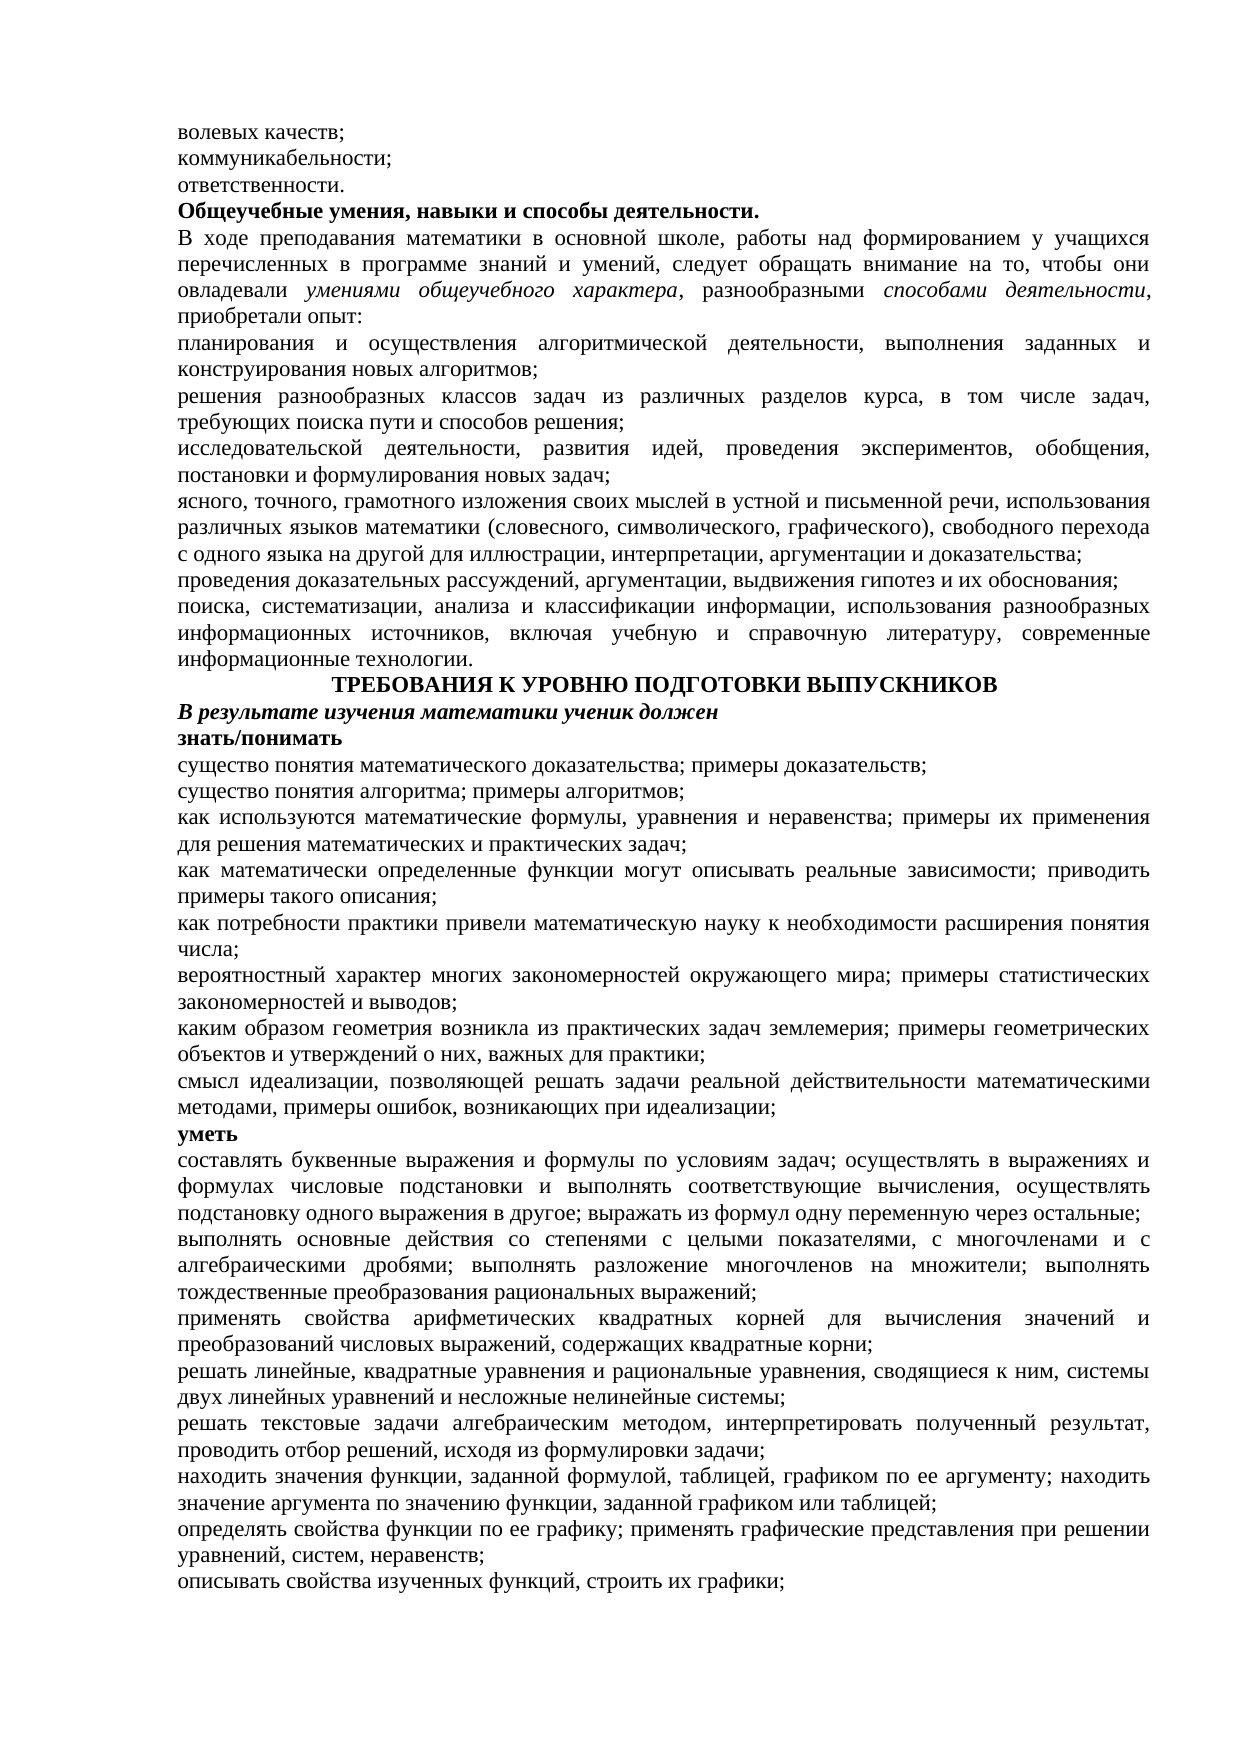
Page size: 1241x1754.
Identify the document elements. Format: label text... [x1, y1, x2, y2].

text находить значения функции, заданной формулой, таблицей, графиком по ее аргументу; находить значение аргумента по значению функции, заданной графиком или таблицей; [177, 1462, 1152, 1515]
text проведения доказательных рассуждений, аргументации, выдвижения гипотез и их обоснования; [177, 566, 1152, 592]
text уметь [177, 1119, 1152, 1146]
text волевых качеств; [177, 118, 1152, 144]
text как используются математические формулы, уравнения и неравенства; примеры их применения для решения математических и практических задач; [177, 803, 1152, 856]
text смысл идеализации, позволяющей решать задачи реальной действительности математическими методами, примеры ошибок, возникающих при идеализации; [177, 1067, 1152, 1119]
text составлять буквенные выражения и формулы по условиям задач; осуществлять в выражениях и формулах числовые подстановки и выполнять соответствующие вычисления, осуществлять подстановку одного выражения в другое; выражать из формул одну переменную через остальные; [177, 1146, 1152, 1225]
text ответственности. [177, 171, 1152, 197]
text решать линейные, квадратные уравнения и рациональные уравнения, сводящиеся к ним, системы двух линейных уравнений и несложные нелинейные системы; [177, 1357, 1152, 1409]
text определять свойства функции по ее графику; применять графические представления при решении уравнений, систем, неравенств; [177, 1515, 1152, 1568]
text выполнять основные действия со степенями с целыми показателями, с многочленами и с алгебраическими дробями; выполнять разложение многочленов на множители; выполнять тождественные преобразования рациональных выражений; [177, 1225, 1152, 1304]
text вероятностный характер многих закономерностей окружающего мира; примеры статистических закономерностей и выводов; [177, 961, 1152, 1014]
text как потребности практики привели математическую науку к необходимости расширения понятия числа; [177, 909, 1152, 961]
text В ходе преподавания математики в основной школе, работы над формированием у учащихся перечисленных в программе знаний и умений, следует обращать внимание на то, чтобы они овладевали умениями общеучебного характера, разнообразными способами деятельности, приобретали опыт: [177, 223, 1152, 329]
text решать текстовые задачи алгебраическим методом, интерпретировать полученный результат, проводить отбор решений, исходя из формулировки задачи; [177, 1409, 1152, 1462]
text как математически определенные функции могут описывать реальные зависимости; приводить примеры такого описания; [177, 856, 1152, 909]
text исследовательской деятельности, развития идей, проведения экспериментов, обобщения, постановки и формулирования новых задач; [177, 434, 1152, 487]
text существо понятия алгоритма; примеры алгоритмов; [177, 777, 1152, 803]
text планирования и осуществления алгоритмической деятельности, выполнения заданных и конструирования новых алгоритмов; [177, 329, 1152, 382]
text В результате изучения математики ученик должен [177, 698, 1152, 724]
text применять свойства арифметических квадратных корней для вычисления значений и преобразований числовых выражений, содержащих квадратные корни; [177, 1304, 1152, 1357]
text поиска, систематизации, анализа и классификации информации, использования разнообразных информационных источников, включая учебную и справочную литературу, современные информационные технологии. [177, 592, 1152, 672]
text знать/понимать [177, 724, 1152, 751]
text ясного, точного, грамотного изложения своих мыслей в устной и письменной речи, использования различных языков математики (словесного, символического, графического), свободного перехода с одного языка на другой для иллюстрации, интерпретации, аргументации и доказательства; [177, 487, 1152, 566]
text коммуникабельности; [177, 144, 1152, 171]
text ТРЕБОВАНИЯ К УРОВНЮ ПОДГОТОВКИ ВЫПУСКНИКОВ [177, 672, 1152, 698]
text каким образом геометрия возникла из практических задач землемерия; примеры геометрических объектов и утверждений о них, важных для практики; [177, 1014, 1152, 1067]
text описывать свойства изученных функций, строить их графики; [177, 1568, 1152, 1594]
text существо понятия математического доказательства; примеры доказательств; [177, 751, 1152, 777]
text решения разнообразных классов задач из различных разделов курса, в том числе задач, требующих поиска пути и способов решения; [177, 382, 1152, 434]
text Общеучебные умения, навыки и способы деятельности. [177, 197, 1152, 223]
